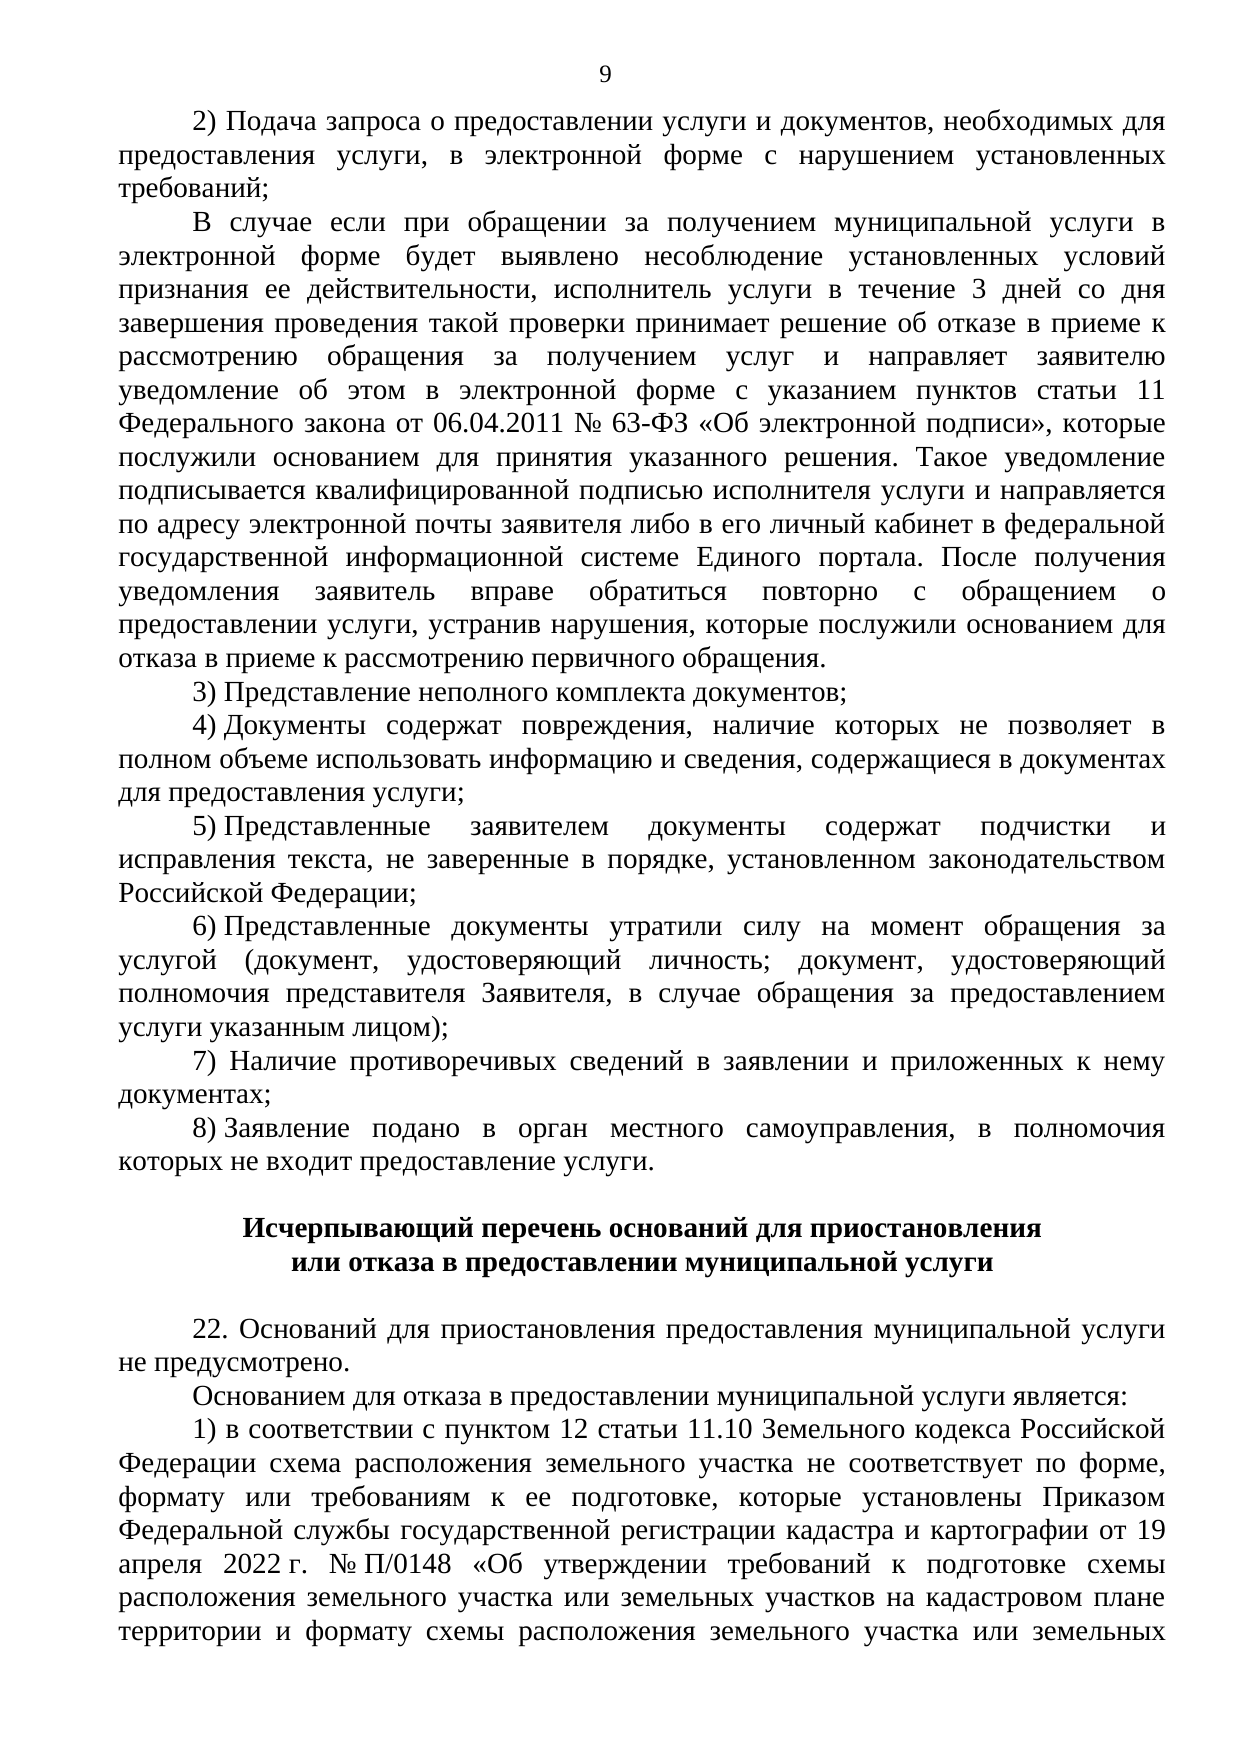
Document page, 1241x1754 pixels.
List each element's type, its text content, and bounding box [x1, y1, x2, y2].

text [118, 1412, 1167, 1646]
text 4) Документы содержат повреждения, наличие которых не позволяет в полном объеме использовать информацию и сведения, содержащиеся в документах для предоставления услуги; [118, 707, 1167, 808]
text или отказа в предоставлении муниципальной услуги [118, 1244, 1167, 1277]
text В случае если при обращении за получением муниципальной услуги в электронной форме будет выявлено несоблюдение установленных условий признания ее действительности, исполнитель услуги в течение 3 дней со дня завершения проведения такой проверки принимает решение об отказе в приеме к рассмотрению обращения за получением услуг и направляет заявителю уведомление об этом в электронной форме с указанием пунктов статьи 11 Федерального закона от 06.04.2011 № 63-ФЗ «Об электронной подписи», которые послужили основанием для принятия указанного решения. Такое уведомление подписывается квалифицированной подписью исполнителя услуги и направляется по адресу электронной почты заявителя либо в его личный кабинет в федеральной государственной информационной системе Единого портала. После получения уведомления заявитель вправе обратиться повторно с обращением о предоставлении услуги, устранив нарушения, которые послужили основанием для отказа в приеме к рассмотрению первичного обращения. [118, 204, 1167, 674]
text Основанием для отказа в предоставлении муниципальной услуги является: [118, 1378, 1167, 1412]
text 5) Представленные заявителем документы содержат подчистки и исправления текста, не заверенные в порядке, установленном законодательством Российской Федерации; [118, 808, 1167, 908]
text 3) Представление неполного комплекта документов; [118, 674, 1167, 707]
text 8) Заявление подано в орган местного самоуправления, в полномочия которых не входит предоставление услуги. [118, 1110, 1167, 1177]
text Исчерпывающий перечень оснований для приостановления [118, 1210, 1167, 1244]
text 6) Представленные документы утратили силу на момент обращения за услугой (документ, удостоверяющий личность; документ, удостоверяющий полномочия представителя Заявителя, в случае обращения за предоставлением услуги указанным лицом); [118, 908, 1167, 1043]
text 22. Оснований для приостановления предоставления муниципальной услуги не предусмотрено. [118, 1311, 1167, 1378]
text 2) Подача запроса о предоставлении услуги и документов, необходимых для предоставления услуги, в электронной форме с нарушением установленных требований; [118, 103, 1167, 204]
text 7) Наличие противоречивых сведений в заявлении и приложенных к нему документах; [118, 1043, 1167, 1110]
